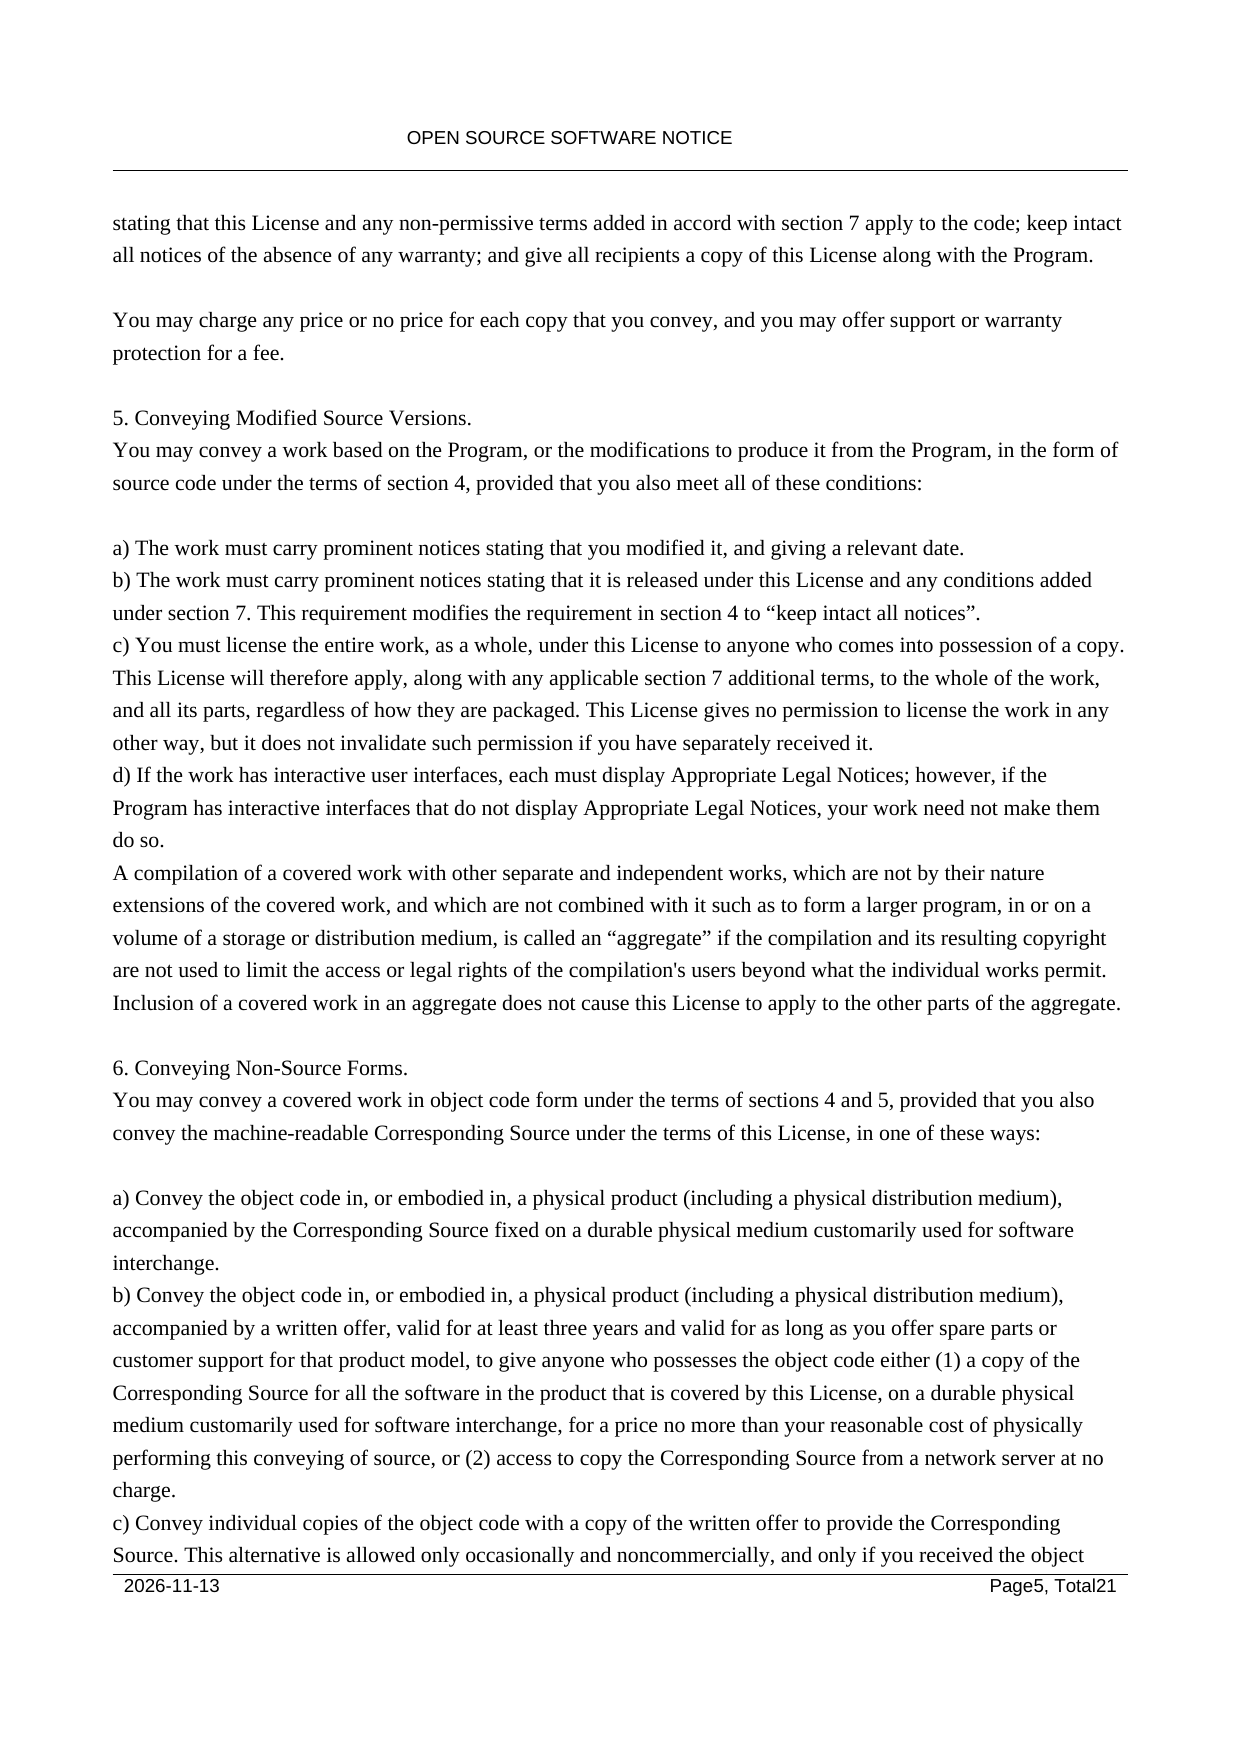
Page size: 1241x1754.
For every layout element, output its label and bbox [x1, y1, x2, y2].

text [112, 206, 1128, 1571]
